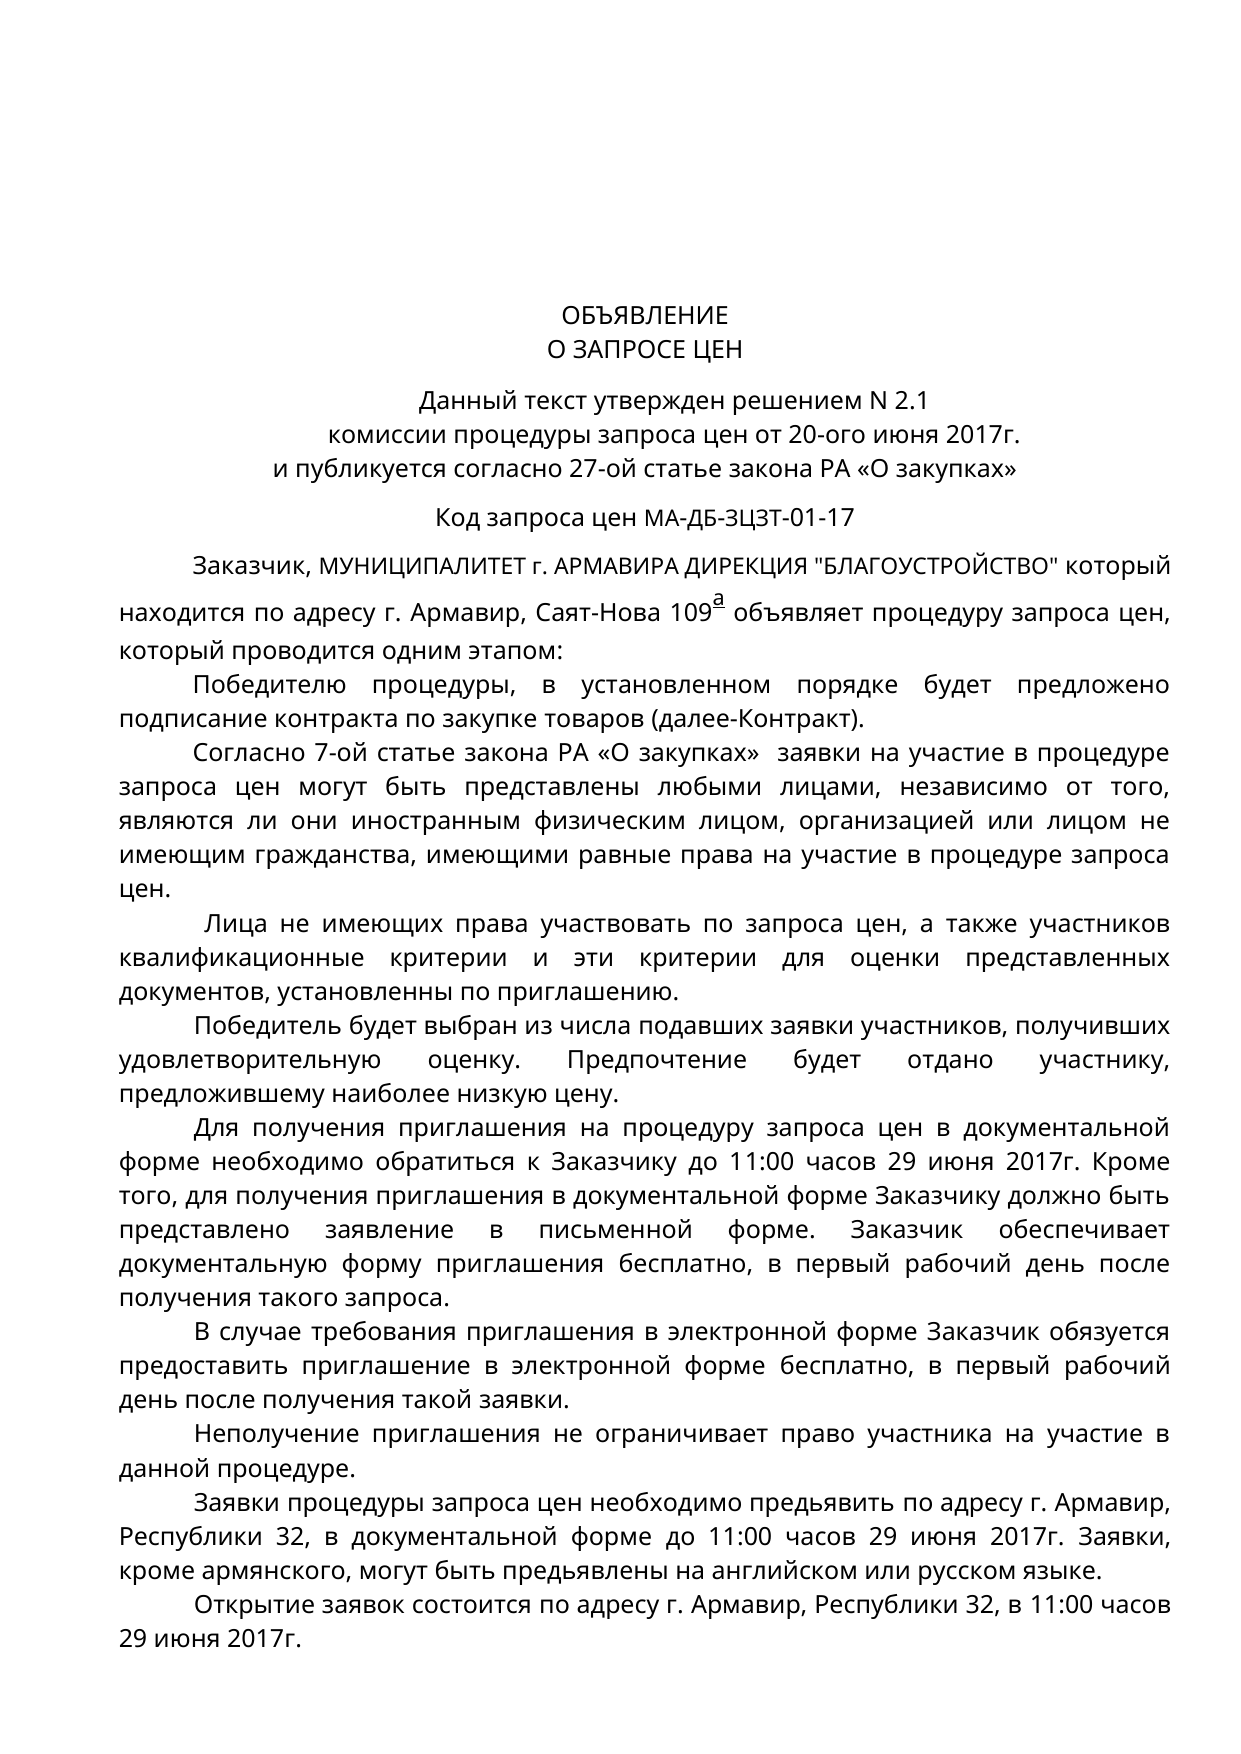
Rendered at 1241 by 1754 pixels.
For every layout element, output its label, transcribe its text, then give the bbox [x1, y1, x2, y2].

text Победителю процедуры, в установленном порядке будет предложено подписание контракта по закупке товаров (далее-Контракт). [118, 667, 1171, 735]
text Заказчик, МУНИЦИПАЛИТЕТ г. АРМАВИРА ДИРЕКЦИЯ "БЛАГОУСТРОЙСТВО" который находится по адресу г. Армавир, Саят-Нова 109а объявляет процедуру запроса цен, который проводится одним этапом: [118, 548, 1171, 667]
text ОБЪЯВЛЕНИЕ [118, 298, 1171, 332]
text Неполучение приглашения не ограничивает право участника на участие в данной процедуре. [118, 1416, 1171, 1484]
text Код запроса цен МА-ДБ-ЗЦЗТ-01-17 [118, 499, 1171, 533]
text Согласно 7-ой статье закона РА «О закупках» заявки на участие в процедуре запроса цен могут быть представлены любыми лицами, независимо от того, являются ли они иностранным физическим лицом, организацией или лицом не имеющим гражданства, имеющими равные права на участие в процедуре запроса цен. [118, 735, 1171, 905]
text Победитель будет выбран из числа подавших заявки участников, получивших удовлетворительную оценку. Предпочтение будет отдано участнику, предложившему наиболее низкую цену. [118, 1007, 1171, 1109]
text О ЗАПРОСЕ ЦЕН [118, 332, 1171, 366]
text Лица не имеющих права участвовать по запроса цен, а также участников квалификационные критерии и эти критерии для оценки представленных документов, установленны по приглашению. [118, 905, 1171, 1007]
text Для получения приглашения на процедуру запроса цен в документальной форме необходимо обратиться к Заказчику до 11:00 часов 29 июня 2017г. Кроме того, для получения приглашения в документальной форме Заказчику должно быть представлено заявление в письменной форме. Заказчик обеспечивает документальную форму приглашения бесплатно, в первый рабочий день после получения такого запроса. [118, 1109, 1171, 1314]
text и публикуется согласно 27-ой статье закона РА «О закупках» [118, 451, 1171, 485]
text Данный текст утвержден решением N 2.1 [118, 383, 1171, 417]
text В случае требования приглашения в электронной форме Заказчик обязуется предоставить приглашение в электронной форме бесплатно, в первый рабочий день после получения такой заявки. [118, 1314, 1171, 1416]
text комиссии процедуры запроса цен от 20-ого июня 2017г. [118, 417, 1171, 451]
text Открытие заявок состоится по адресу г. Армавир, Республики 32, в 11:00 часов 29 июня 2017г. [118, 1586, 1171, 1654]
text Заявки процедуры запроса цен необходимо предьявить по адресу г. Армавир, Республики 32, в документальной форме до 11:00 часов 29 июня 2017г. Заявки, кроме армянского, могут быть предьявлены на английском или русском языке. [118, 1484, 1171, 1586]
